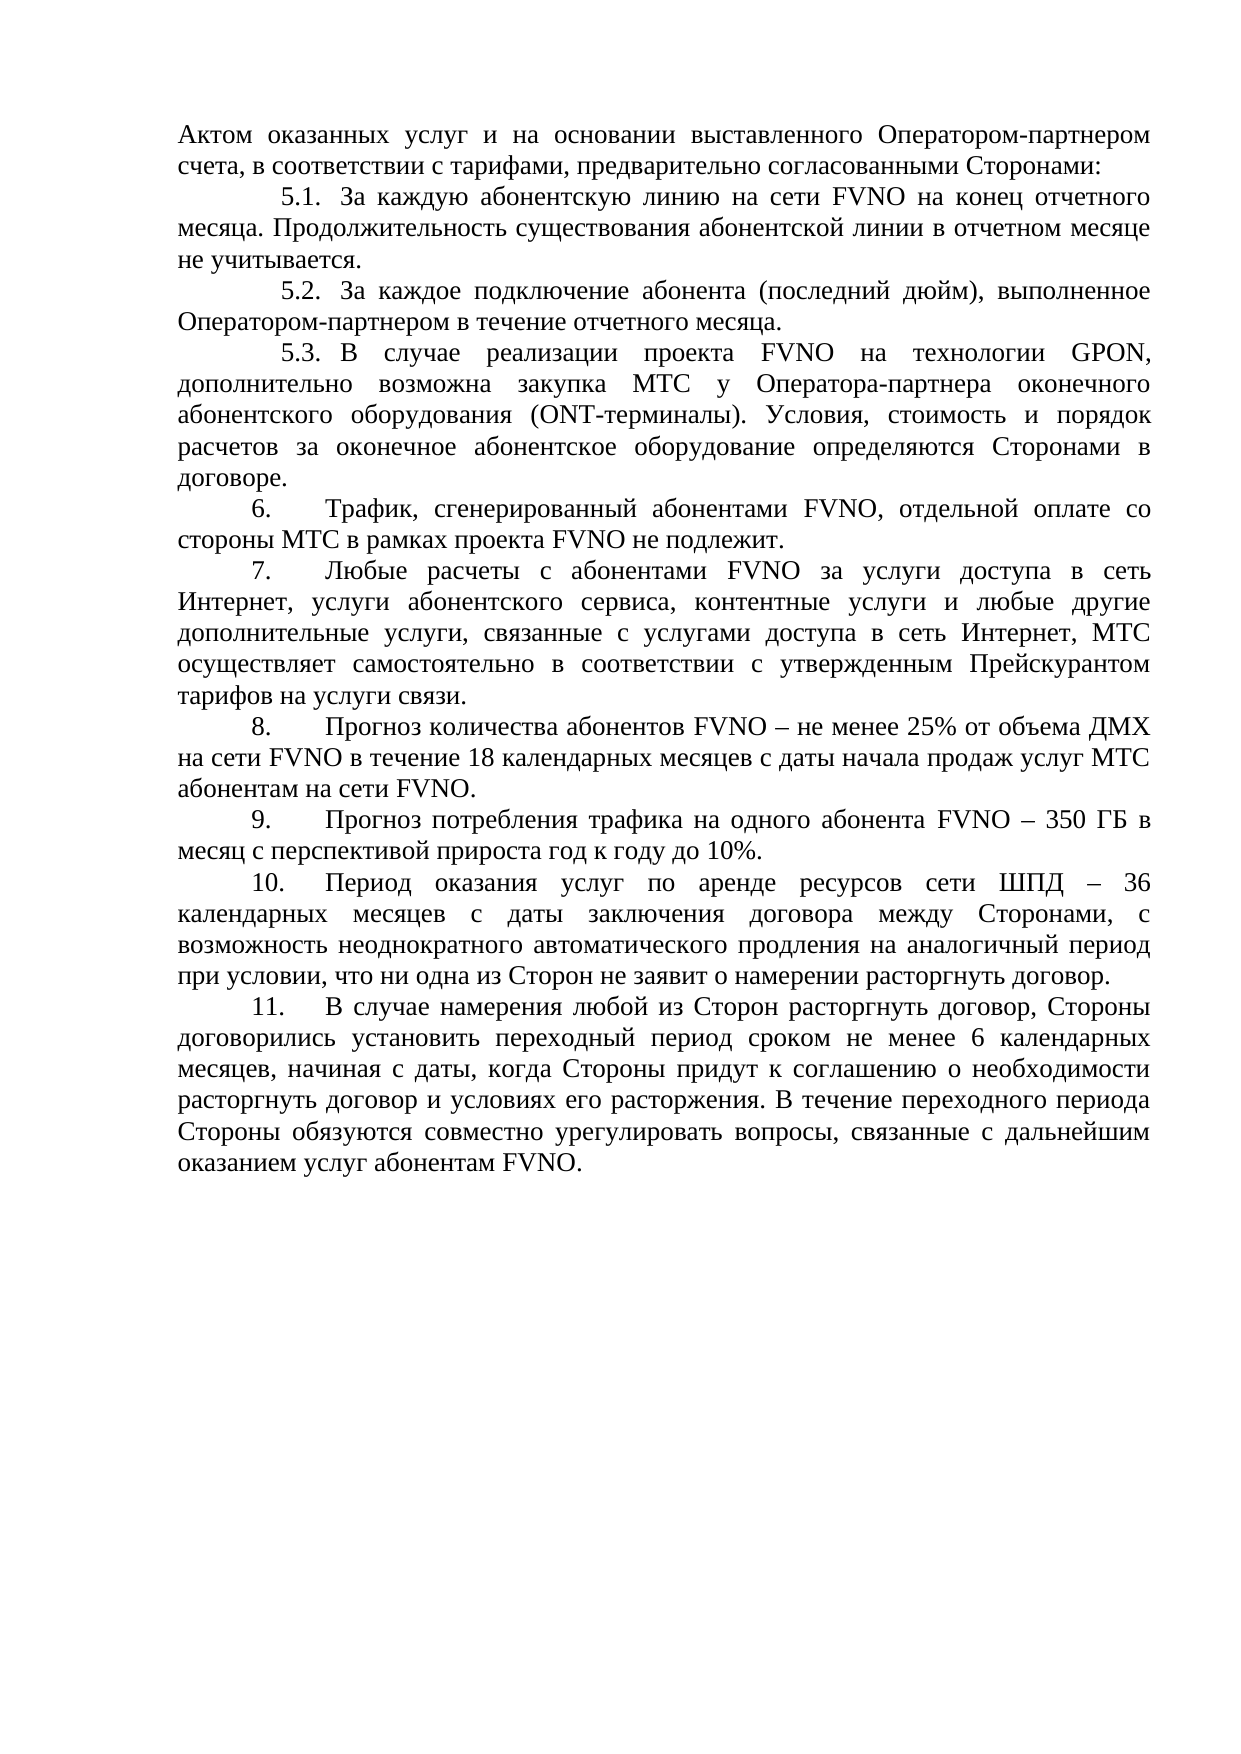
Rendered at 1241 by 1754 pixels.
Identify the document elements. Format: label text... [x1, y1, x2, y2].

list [177, 118, 1152, 180]
list В случае намерения любой из Сторон расторгнуть договор, Стороны договорились установить переходный период сроком не менее 6 календарных месяцев, начиная с даты, когда Стороны придут к соглашению о необходимости расторгнуть договор и условиях его расторжения. В течение переходного периода Стороны обязуются совместно урегулировать вопросы, связанные с дальнейшим оказанием услуг абонентам FVNO. [177, 990, 1152, 1177]
list За каждую абонентскую линию на сети FVNO на конец отчетного месяца. Продолжительность существования абонентской линии в отчетном месяце не учитывается. [177, 180, 1152, 274]
list Прогноз потребления трафика на одного абонента FVNO – 350 ГБ в месяц с перспективой прироста год к году до 10%. [177, 803, 1152, 866]
list В случае реализации проекта FVNO на технологии GPON, дополнительно возможна закупка МТС у Оператора-партнера оконечного абонентского оборудования (ONT-терминалы). Условия, стоимость и порядок расчетов за оконечное абонентское оборудование определяются Сторонами в договоре. [177, 336, 1152, 492]
list Трафик, сгенерированный абонентами FVNO, отдельной оплате со стороны МТС в рамках проекта FVNO не подлежит. [177, 492, 1152, 554]
list Период оказания услуг по аренде ресурсов сети ШПД – 36 календарных месяцев с даты заключения договора между Сторонами, с возможность неоднократного автоматического продления на аналогичный период при условии, что ни одна из Сторон не заявит о намерении расторгнуть договор. [177, 866, 1152, 990]
list Прогноз количества абонентов FVNO – не менее 25% от объема ДМХ на сети FVNO в течение 18 календарных месяцев с даты начала продаж услуг МТС абонентам на сети FVNO. [177, 710, 1152, 803]
list Любые расчеты с абонентами FVNO за услуги доступа в сеть Интернет, услуги абонентского сервиса, контентные услуги и любые другие дополнительные услуги, связанные с услугами доступа в сеть Интернет, МТС осуществляет самостоятельно в соответствии с утвержденным Прейскурантом тарифов на услуги связи. [177, 554, 1152, 710]
list За каждое подключение абонента (последний дюйм), выполненное Оператором-партнером в течение отчетного месяца. [177, 274, 1152, 336]
